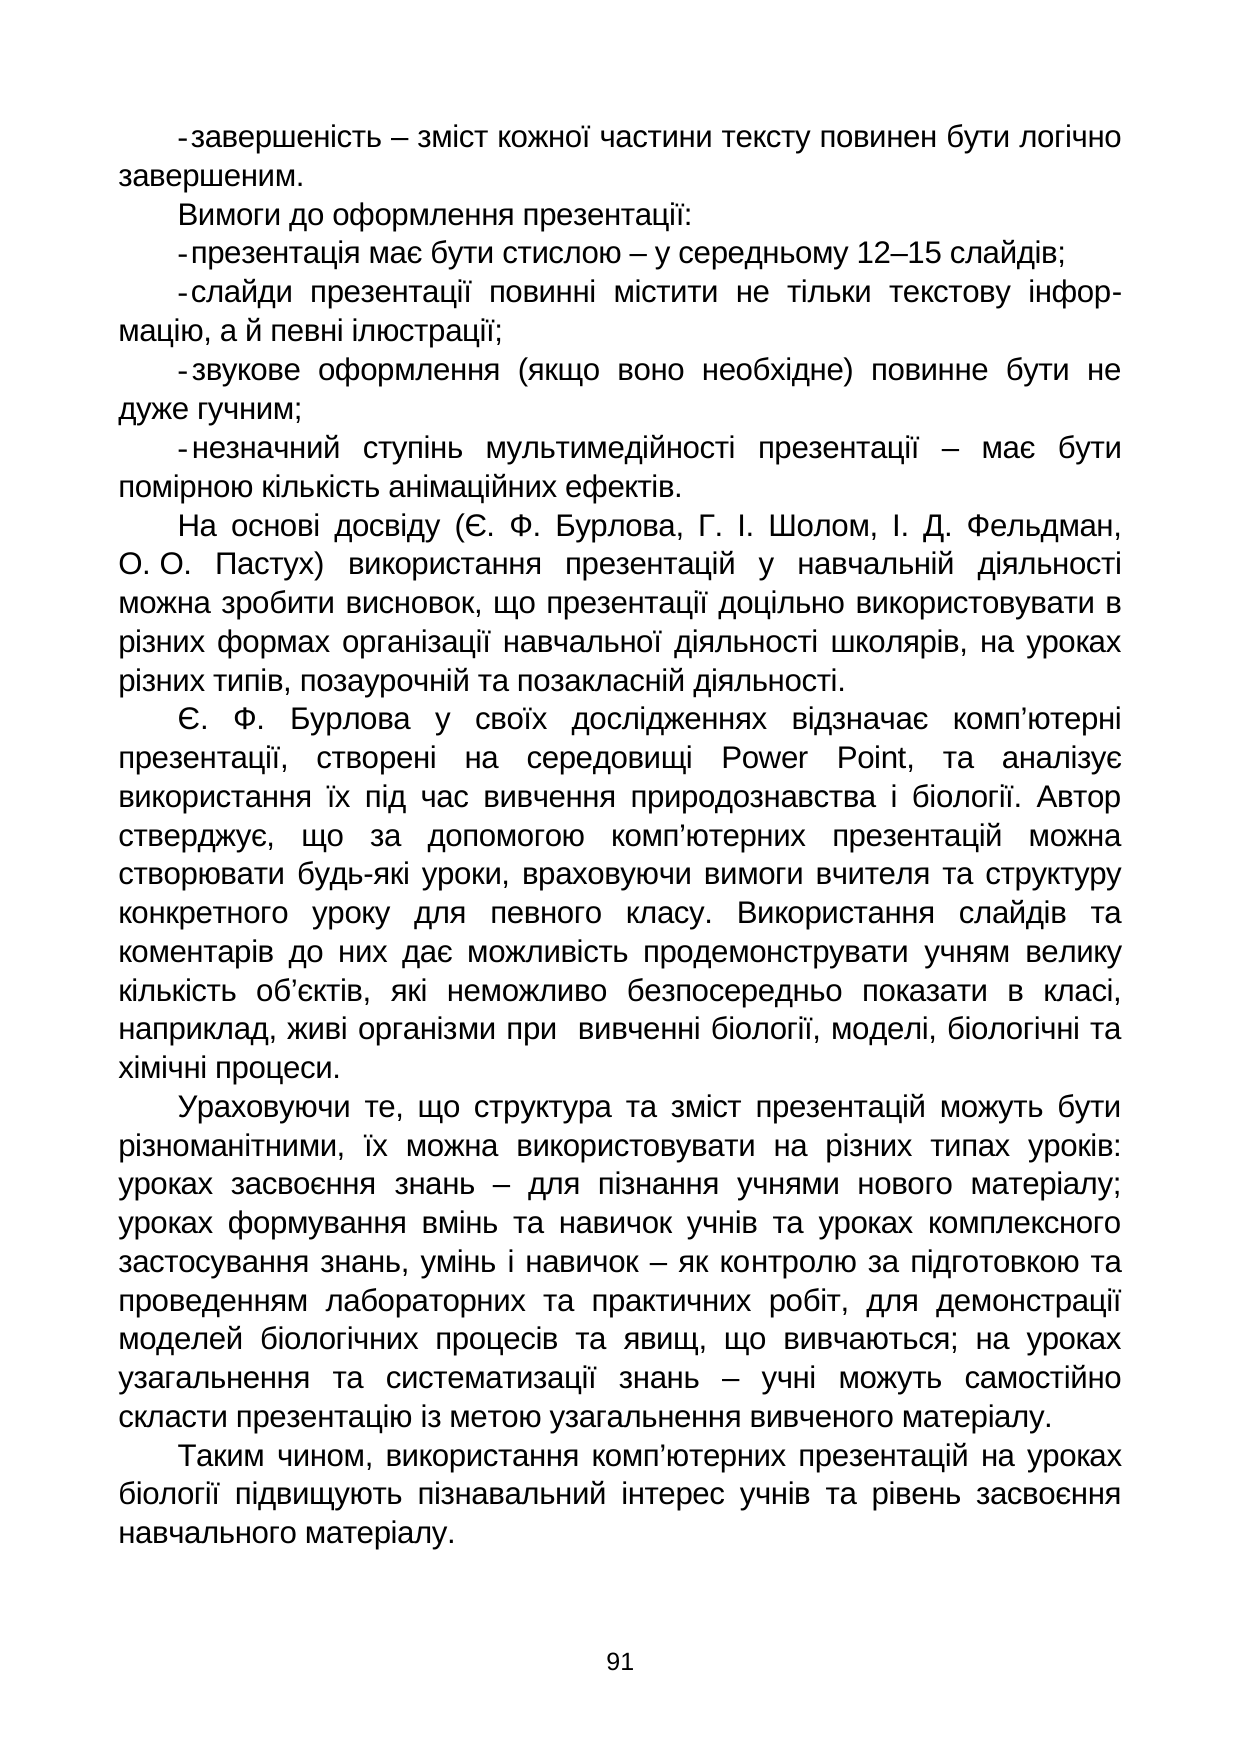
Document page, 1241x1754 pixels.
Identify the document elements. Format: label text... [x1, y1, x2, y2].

text Вимоги до оформлення презентації: [118, 196, 1122, 232]
list завершеність – зміст кожної частини тексту повинен бути логічно завершеним. [118, 118, 1122, 193]
list презентація має бути стислою – у середньому 12–15 слайдів; [118, 234, 1122, 271]
text Таким чином, використання комп’ютерних презентацій на уроках біології підвищують пізнавальний інтерес учнів та рівень засвоєння навчального матеріалу. [118, 1437, 1122, 1550]
list звукове оформлення (якщо воно необхідне) повинне бути не дуже гучним; [118, 351, 1122, 426]
text Ураховуючи те, що структура та зміст презентацій можуть бути різноманітними, їх можна використовувати на різних типах уроків: уроках засвоєння знань – для пізнання учнями нового матеріалу; уроках формування вмінь та навичок учнів та уроках комплексного застосування знань, умінь і навичок – як контролю за підготовкою та проведенням лабораторних та практичних робіт, для демонстрації моделей біологічних процесів та явищ, що вивчаються; на уроках узагальнення та систематизації знань – учні можуть самостійно скласти презентацію із метою узагальнення вивченого матеріалу. [118, 1088, 1122, 1434]
text Є. Ф. Бурлова у своїх дослідженнях відзначає комп’ютерні презентації, створені на середовищі Power Point, та аналізує використання їх під час вивчення природознавства і біології. Автор стверджує, що за допомогою комп’ютерних презентацій можна створювати будь-які уроки, враховуючи вимоги вчителя та структуру конкретного уроку для певного класу. Використання слайдів та коментарів до них дає можливість продемонструвати учням велику кількість об’єктів, які неможливо безпосередньо показати в класі, наприклад, живі організми при вивченні біології, моделі, біологічні та хімічні процеси. [118, 700, 1122, 1085]
text На основі досвіду (Є. Ф. Бурлова, Г. І. Шолом, І. Д. Фельдман, О. О. Пастух) використання презентацій у навчальній діяльності можна зробити висновок, що презентації доцільно використовувати в різних формах організації навчальної діяльності школярів, на уроках різних типів, позаурочній та позакласній діяльності. [118, 507, 1122, 698]
list слайди презентації повинні містити не тільки текстову інформацію, а й певні ілюстрації; [118, 273, 1122, 348]
list незначний ступінь мультимедійності презентації – має бути помірною кількість анімаційних ефектів. [118, 429, 1122, 504]
